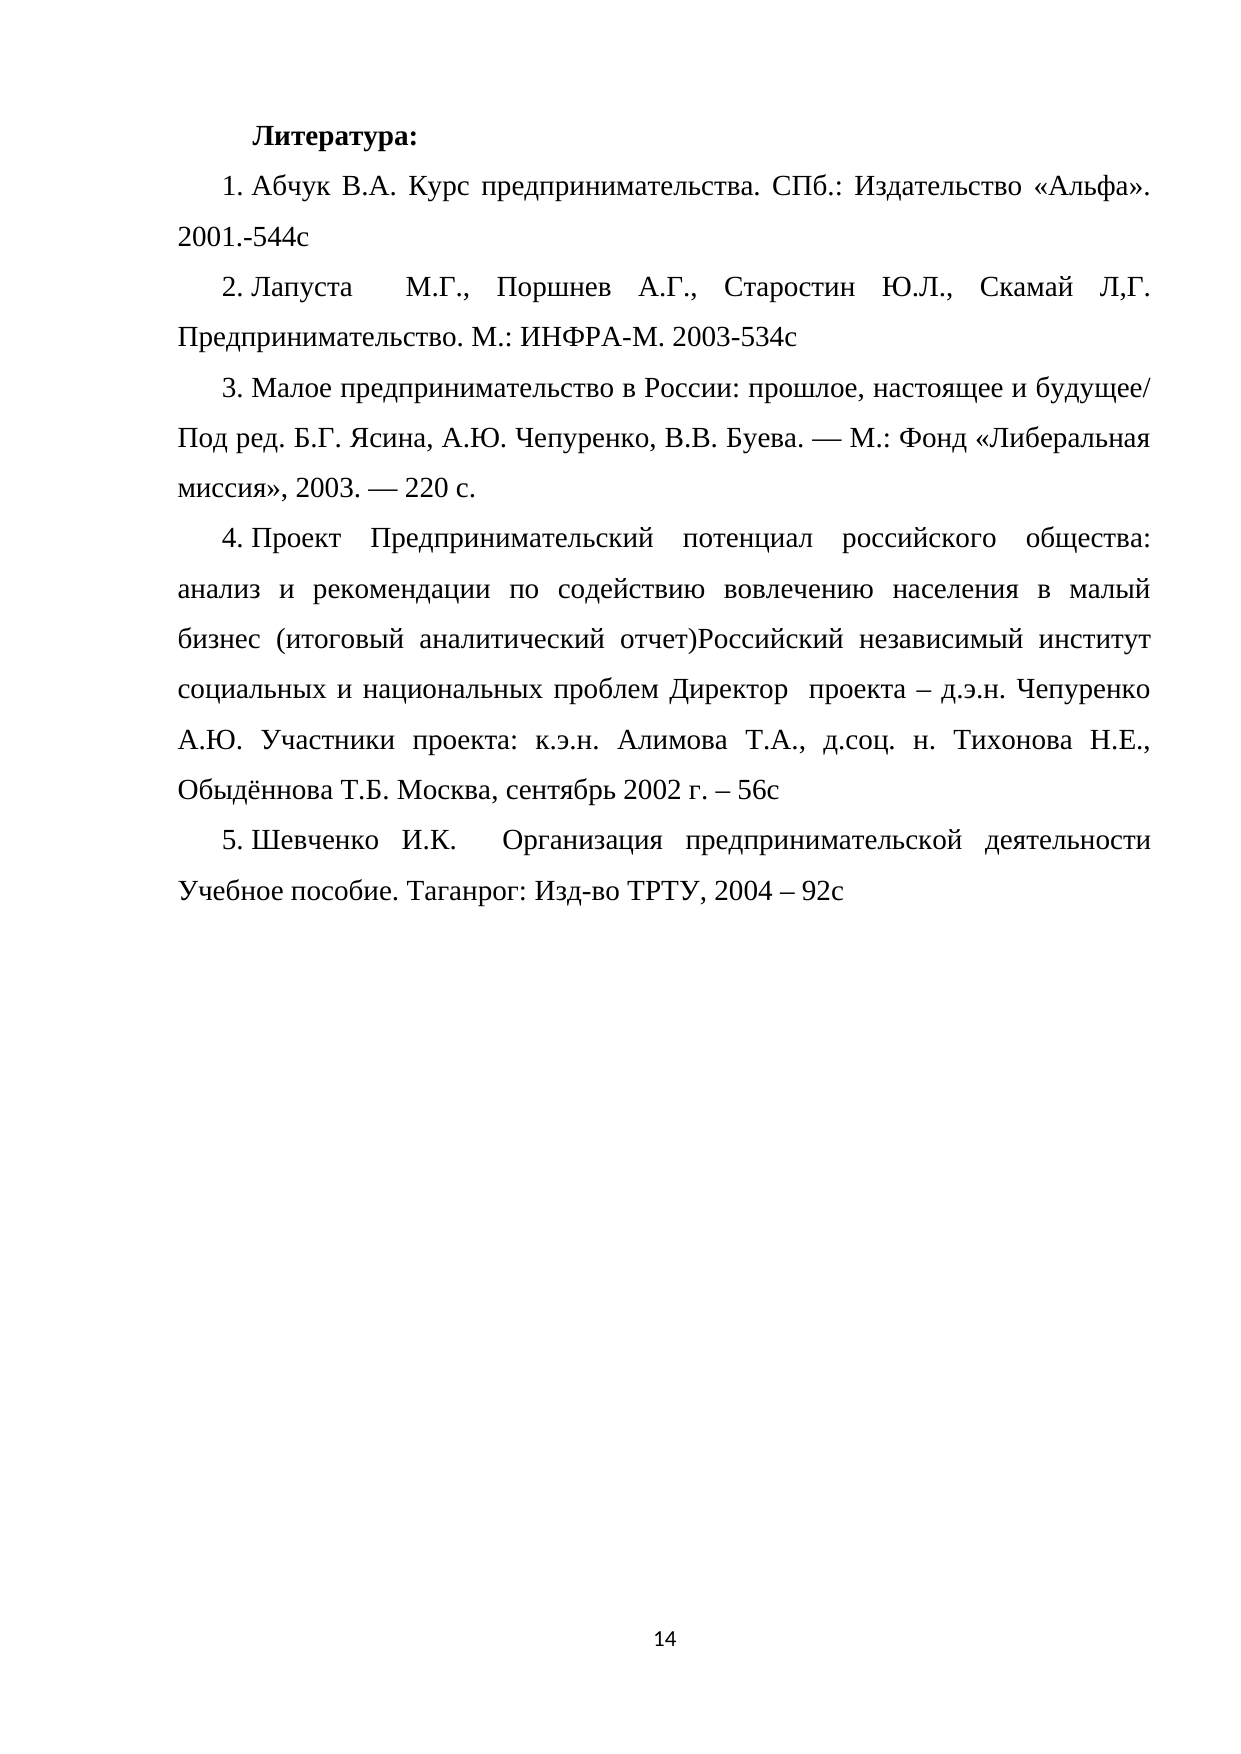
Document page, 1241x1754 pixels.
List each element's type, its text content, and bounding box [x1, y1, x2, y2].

list Абчук В.А. Курс предпринимательства. СПб.: Издательство «Альфа». 2001.-544с [177, 168, 1152, 252]
list Шевченко И.К. Организация предпринимательской деятельности Учебное пособие. Таганрог: Изд-во ТРТУ, 2004 – 92с [177, 822, 1152, 906]
list Лапуста М.Г., Поршнев А.Г., Старостин Ю.Л., Скамай Л,Г. Предпринимательство. М.: ИНФРА-М. 2003-534с [177, 269, 1152, 353]
list Проект Предпринимательский потенциал российского общества: анализ и рекомендации по содействию вовлечению населения в малый бизнес (итоговый аналитический отчет)Российский независимый институт социальных и национальных проблем Директор проекта – д.э.н. Чепуренко А.Ю. Участники проекта: к.э.н. Алимова Т.А., д.соц. н. Тихонова Н.Е., Обыдённова Т.Б. Москва, сентябрь 2002 г. – 56с [177, 521, 1152, 806]
list Малое предпринимательство в России: прошлое, настоящее и будущее/ Под ред. Б.Г. Ясина, А.Ю. Чепуренко, В.В. Буева. — М.: Фонд «Либеральная миссия», 2003. — 220 с. [177, 370, 1152, 504]
text Литература: [177, 118, 1152, 152]
